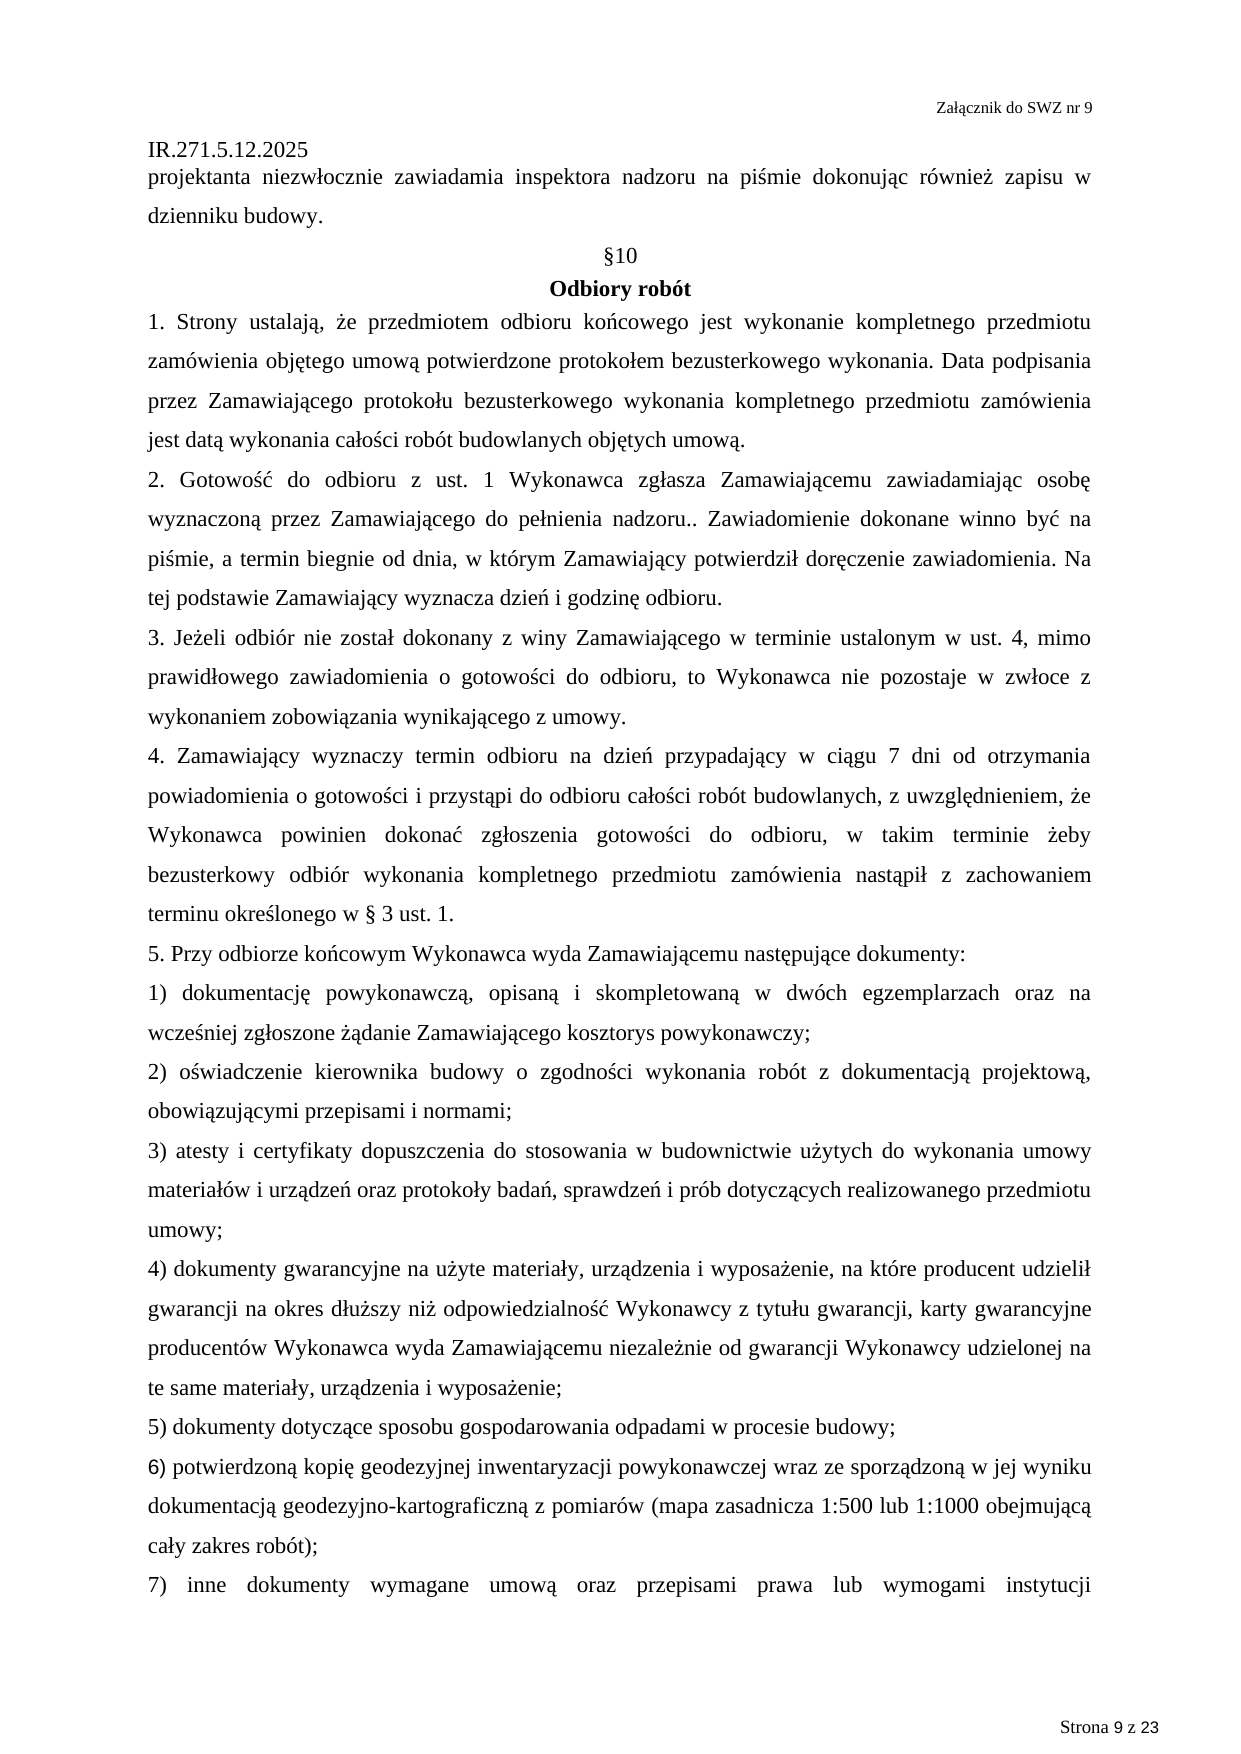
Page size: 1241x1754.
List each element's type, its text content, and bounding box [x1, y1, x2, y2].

text 5. Przy odbiorze końcowym Wykonawca wyda Zamawiającemu następujące dokumenty: [148, 939, 1093, 966]
text 1. Strony ustalają, że przedmiotem odbioru końcowego jest wykonanie kompletnego przedmiotu zamówienia objętego umową potwierdzone protokołem bezusterkowego wykonania. Data podpisania przez Zamawiającego protokołu bezusterkowego wykonania kompletnego przedmiotu zamówienia jest datą wykonania całości robót budowlanych objętych umową. [148, 308, 1093, 453]
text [148, 163, 1093, 228]
text 3) atesty i certyfikaty dopuszczenia do stosowania w budownictwie użytych do wykonania umowy materiałów i urządzeń oraz protokoły badań, sprawdzeń i prób dotyczących realizowanego przedmiotu umowy; [148, 1137, 1093, 1242]
text 5) dokumenty dotyczące sposobu gospodarowania odpadami w procesie budowy; [148, 1413, 1093, 1440]
text 2) oświadczenie kierownika budowy o zgodności wykonania robót z dokumentacją projektową, obowiązującymi przepisami i normami; [148, 1058, 1093, 1124]
text 4) dokumenty gwarancyjne na użyte materiały, urządzenia i wyposażenie, na które producent udzielił gwarancji na okres dłuższy niż odpowiedzialność Wykonawcy z tytułu gwarancji, karty gwarancyjne producentów Wykonawca wyda Zamawiającemu niezależnie od gwarancji Wykonawcy udzielonej na te same materiały, urządzenia i wyposażenie; [148, 1255, 1093, 1400]
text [148, 1571, 1093, 1598]
text Odbiory robót [148, 275, 1093, 301]
text §10 [148, 242, 1093, 268]
text 2. Gotowość do odbioru z ust. 1 Wykonawca zgłasza Zamawiającemu zawiadamiając osobę wyznaczoną przez Zamawiającego do pełnienia nadzoru.. Zawiadomienie dokonane winno być na piśmie, a termin biegnie od dnia, w którym Zamawiający potwierdził doręczenie zawiadomienia. Na tej podstawie Zamawiający wyznacza dzień i godzinę odbioru. [148, 466, 1093, 611]
text 6) potwierdzoną kopię geodezyjnej inwentaryzacji powykonawczej wraz ze sporządzoną w jej wyniku dokumentacją geodezyjno-kartograficzną z pomiarów (mapa zasadnicza 1:500 lub 1:1000 obejmującą cały zakres robót); [148, 1453, 1093, 1558]
text 3. Jeżeli odbiór nie został dokonany z winy Zamawiającego w terminie ustalonym w ust. 4, mimo prawidłowego zawiadomienia o gotowości do odbioru, to Wykonawca nie pozostaje w zwłoce z wykonaniem zobowiązania wynikającego z umowy. [148, 624, 1093, 729]
text 4. Zamawiający wyznaczy termin odbioru na dzień przypadający w ciągu 7 dni od otrzymania powiadomienia o gotowości i przystąpi do odbioru całości robót budowlanych, z uwzględnieniem, że Wykonawca powinien dokonać zgłoszenia gotowości do odbioru, w takim terminie żeby bezusterkowy odbiór wykonania kompletnego przedmiotu zamówienia nastąpił z zachowaniem terminu określonego w § 3 ust. 1. [148, 742, 1093, 926]
text 1) dokumentację powykonawczą, opisaną i skompletowaną w dwóch egzemplarzach oraz na wcześniej zgłoszone żądanie Zamawiającego kosztorys powykonawczy; [148, 979, 1093, 1045]
